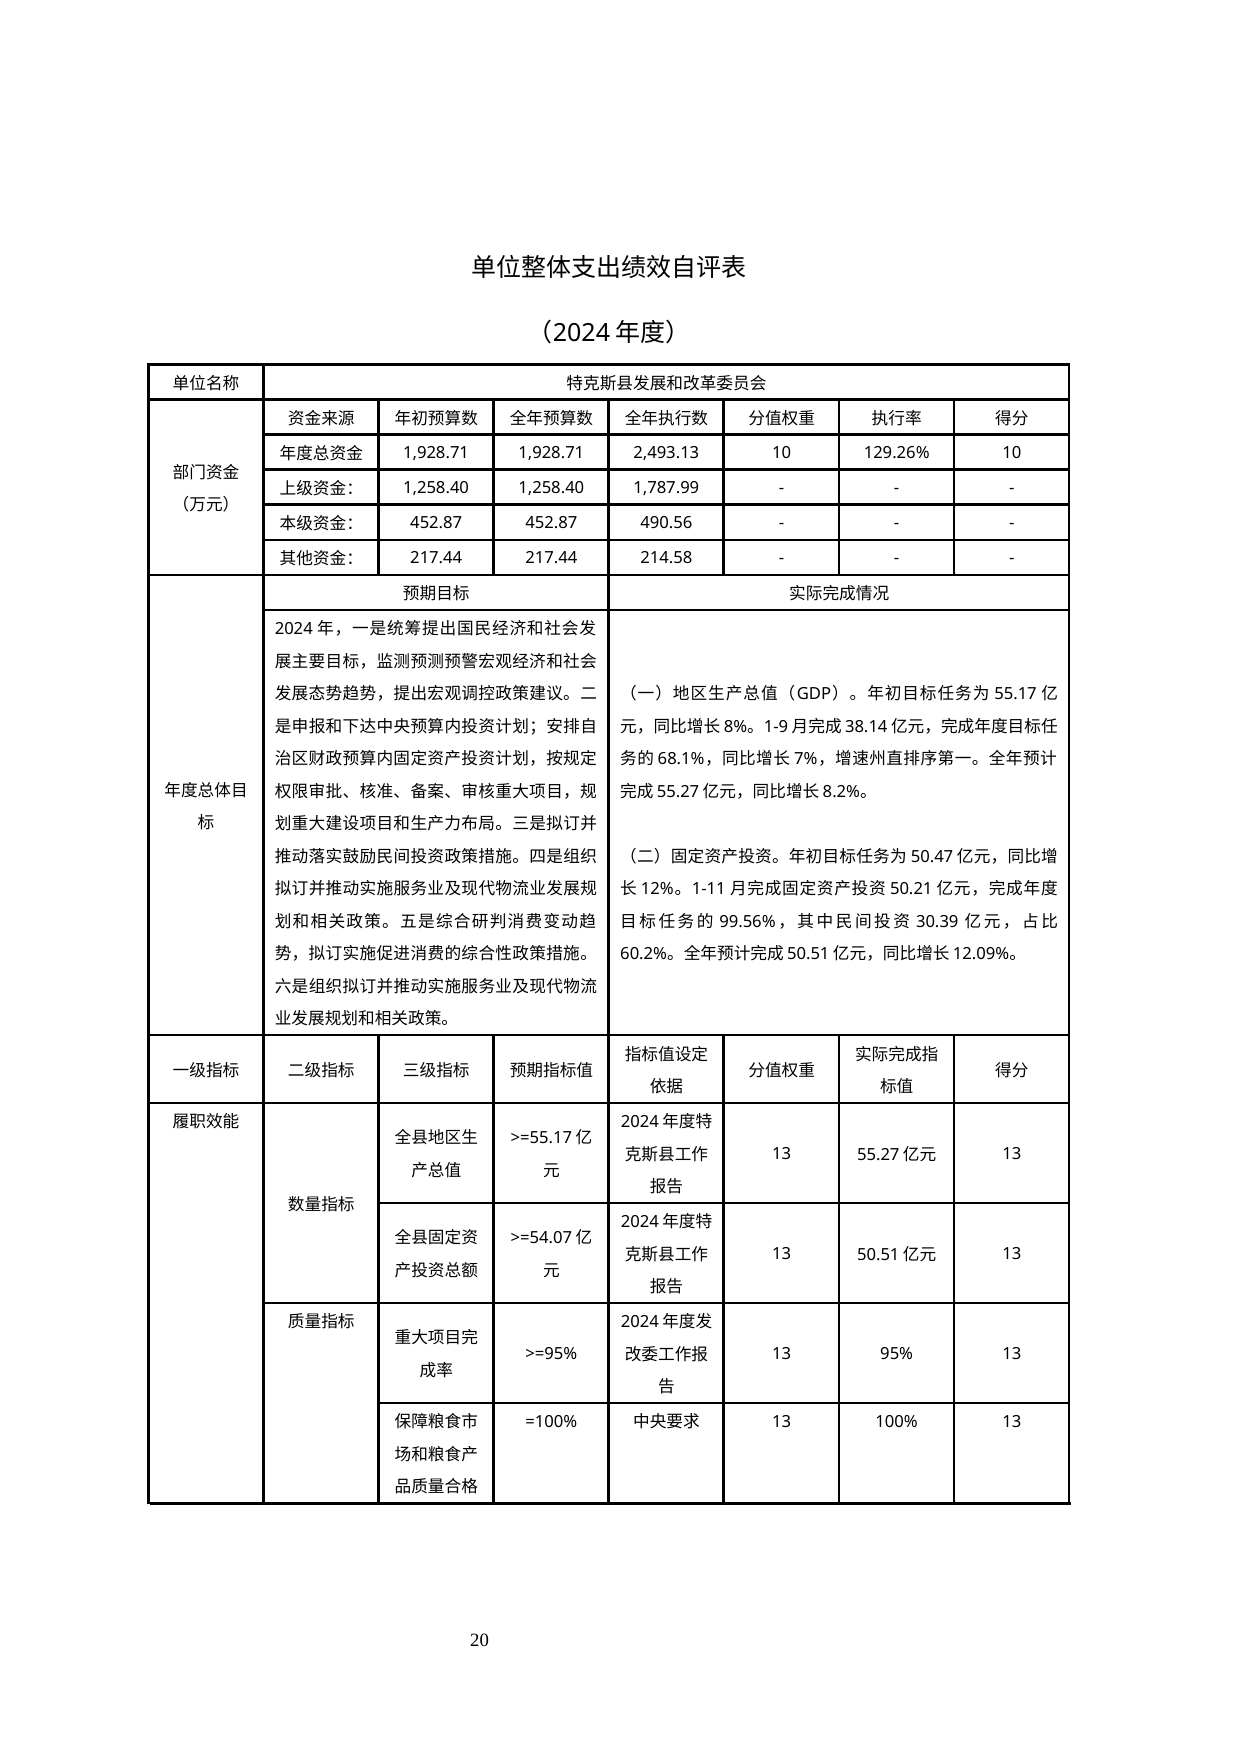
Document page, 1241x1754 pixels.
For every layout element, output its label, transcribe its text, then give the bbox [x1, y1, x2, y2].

table_cell 100% [840, 1404, 953, 1502]
table_cell 452.87 [380, 506, 492, 538]
table_cell 2024年度特克斯县工作报告 [610, 1104, 722, 1201]
table_cell 13 [725, 1104, 838, 1201]
table_cell 得分 [955, 401, 1068, 433]
table_cell 13 [955, 1304, 1068, 1402]
table_cell 2024年，一是统筹提出国民经济和社会发展主要目标，监测预测预警宏观经济和社会发展态势趋势，提出宏观调控政策建议。二是申报和下达中央预算内投资计划；安排自治区财政预算内固定资产投资计划，按规定权限审批、核准、备案、审核重大项目，规划重大建设项目和生产力布局。三是拟订并推动落实鼓励民间投资政策措施。四是组织拟订并推动实施服务业及现代物流业发展规划和相关政策。五是综合研判消费变动趋势，拟订实施促进消费的综合性政策措施。六是组织拟订并推动实施服务业及现代物流业发展规划和相关政策。 [265, 611, 607, 1034]
table_cell 13 [725, 1404, 838, 1502]
table_cell 全年执行数 [610, 401, 722, 433]
table_cell 全县地区生产总值 [380, 1104, 492, 1201]
table_cell 三级指标 [380, 1036, 492, 1101]
table_cell 13 [955, 1404, 1068, 1502]
table_cell 中央要求 [610, 1404, 722, 1502]
table_cell >=95% [495, 1304, 607, 1402]
table_cell >=54.07亿元 [495, 1204, 607, 1302]
table_cell 2,493.13 [610, 436, 722, 468]
table_cell 质量指标 [265, 1304, 377, 1502]
table_cell （2024年度） [148, 298, 1069, 363]
table_cell 二级指标 [265, 1036, 377, 1101]
table_cell 13 [955, 1204, 1068, 1302]
table_cell - [955, 506, 1068, 538]
table_cell 全年预算数 [495, 401, 607, 433]
table_cell - [955, 541, 1068, 573]
table_cell 全县固定资产投资总额 [380, 1204, 492, 1302]
table_cell 重大项目完成率 [380, 1304, 492, 1402]
table_cell 保障粮食市场和粮食产品质量合格率 [380, 1404, 492, 1502]
table_cell 1,928.71 [380, 436, 492, 468]
table_cell 部门资金（万元） [150, 401, 262, 573]
table_cell - [955, 471, 1068, 503]
table_cell - [725, 506, 838, 538]
table_cell 217.44 [495, 541, 607, 573]
table_cell 一级指标 [150, 1036, 262, 1101]
table_cell 1,928.71 [495, 436, 607, 468]
table_cell 年度总资金 [265, 436, 377, 468]
table_cell 预期目标 [265, 576, 607, 609]
table_cell 特克斯县发展和改革委员会 [265, 366, 1068, 398]
table_cell 资金来源 [265, 401, 377, 433]
table_cell 1,258.40 [380, 471, 492, 503]
table_cell 指标值设定依据 [610, 1036, 722, 1101]
table_cell 452.87 [495, 506, 607, 538]
table_cell 217.44 [380, 541, 492, 573]
table_cell 50.51亿元 [840, 1204, 953, 1302]
table_cell 1,787.99 [610, 471, 722, 503]
table_cell 数量指标 [265, 1104, 377, 1302]
table_cell （一）地区生产总值（GDP）。年初目标任务为55.17亿元，同比增长8%。1-9月完成38.14亿元，完成年度目标任务的68.1%，同比增长7%，增速州直排序第一。全年预计完成55.27亿元，同比增长8.2%。 （二）固定资产投资。年初目标任务为50.47亿元，同比增长12%。1-11月完成固定资产投资50.21亿元，完成年度目标任务的99.56%，其中民间投资30.39亿元，占比60.2%。全年预计完成50.51亿元，同比增长12.09%。 [610, 611, 1068, 1034]
table_cell 执行率 [840, 401, 953, 433]
table_cell 实际完成情况 [610, 576, 1068, 609]
table_cell 2024年度发改委工作报告 [610, 1304, 722, 1402]
table_cell 上级资金： [265, 471, 377, 503]
table_cell 10 [725, 436, 838, 468]
table_cell 1,258.40 [495, 471, 607, 503]
table_cell - [725, 541, 838, 573]
table_cell 单位名称 [150, 366, 262, 398]
table_cell 13 [955, 1104, 1068, 1201]
table_header 单位整体支出绩效自评表 [148, 233, 1069, 298]
table_cell 55.27亿元 [840, 1104, 953, 1201]
table_cell - [840, 506, 953, 538]
table_cell - [840, 471, 953, 503]
table_cell >=55.17亿元 [495, 1104, 607, 1201]
table_cell 分值权重 [725, 1036, 838, 1101]
table_cell 其他资金： [265, 541, 377, 573]
table_cell 13 [725, 1304, 838, 1402]
table_cell 得分 [955, 1036, 1068, 1101]
table_cell =100% [495, 1404, 607, 1502]
table_cell 实际完成指标值 [840, 1036, 953, 1101]
table_cell 490.56 [610, 506, 722, 538]
table_cell - [840, 541, 953, 573]
table_cell 2024年度特克斯县工作报告 [610, 1204, 722, 1302]
table_cell 分值权重 [725, 401, 838, 433]
table_cell - [725, 471, 838, 503]
table_cell 预期指标值 [495, 1036, 607, 1101]
table_cell 年初预算数 [380, 401, 492, 433]
table_cell 履职效能 [150, 1104, 262, 1502]
table_cell 214.58 [610, 541, 722, 573]
table_cell 10 [955, 436, 1068, 468]
table_cell 13 [725, 1204, 838, 1302]
table_cell 95% [840, 1304, 953, 1402]
table_cell 本级资金： [265, 506, 377, 538]
table_cell 129.26% [840, 436, 953, 468]
table_cell 年度总体目标 [150, 576, 262, 1034]
